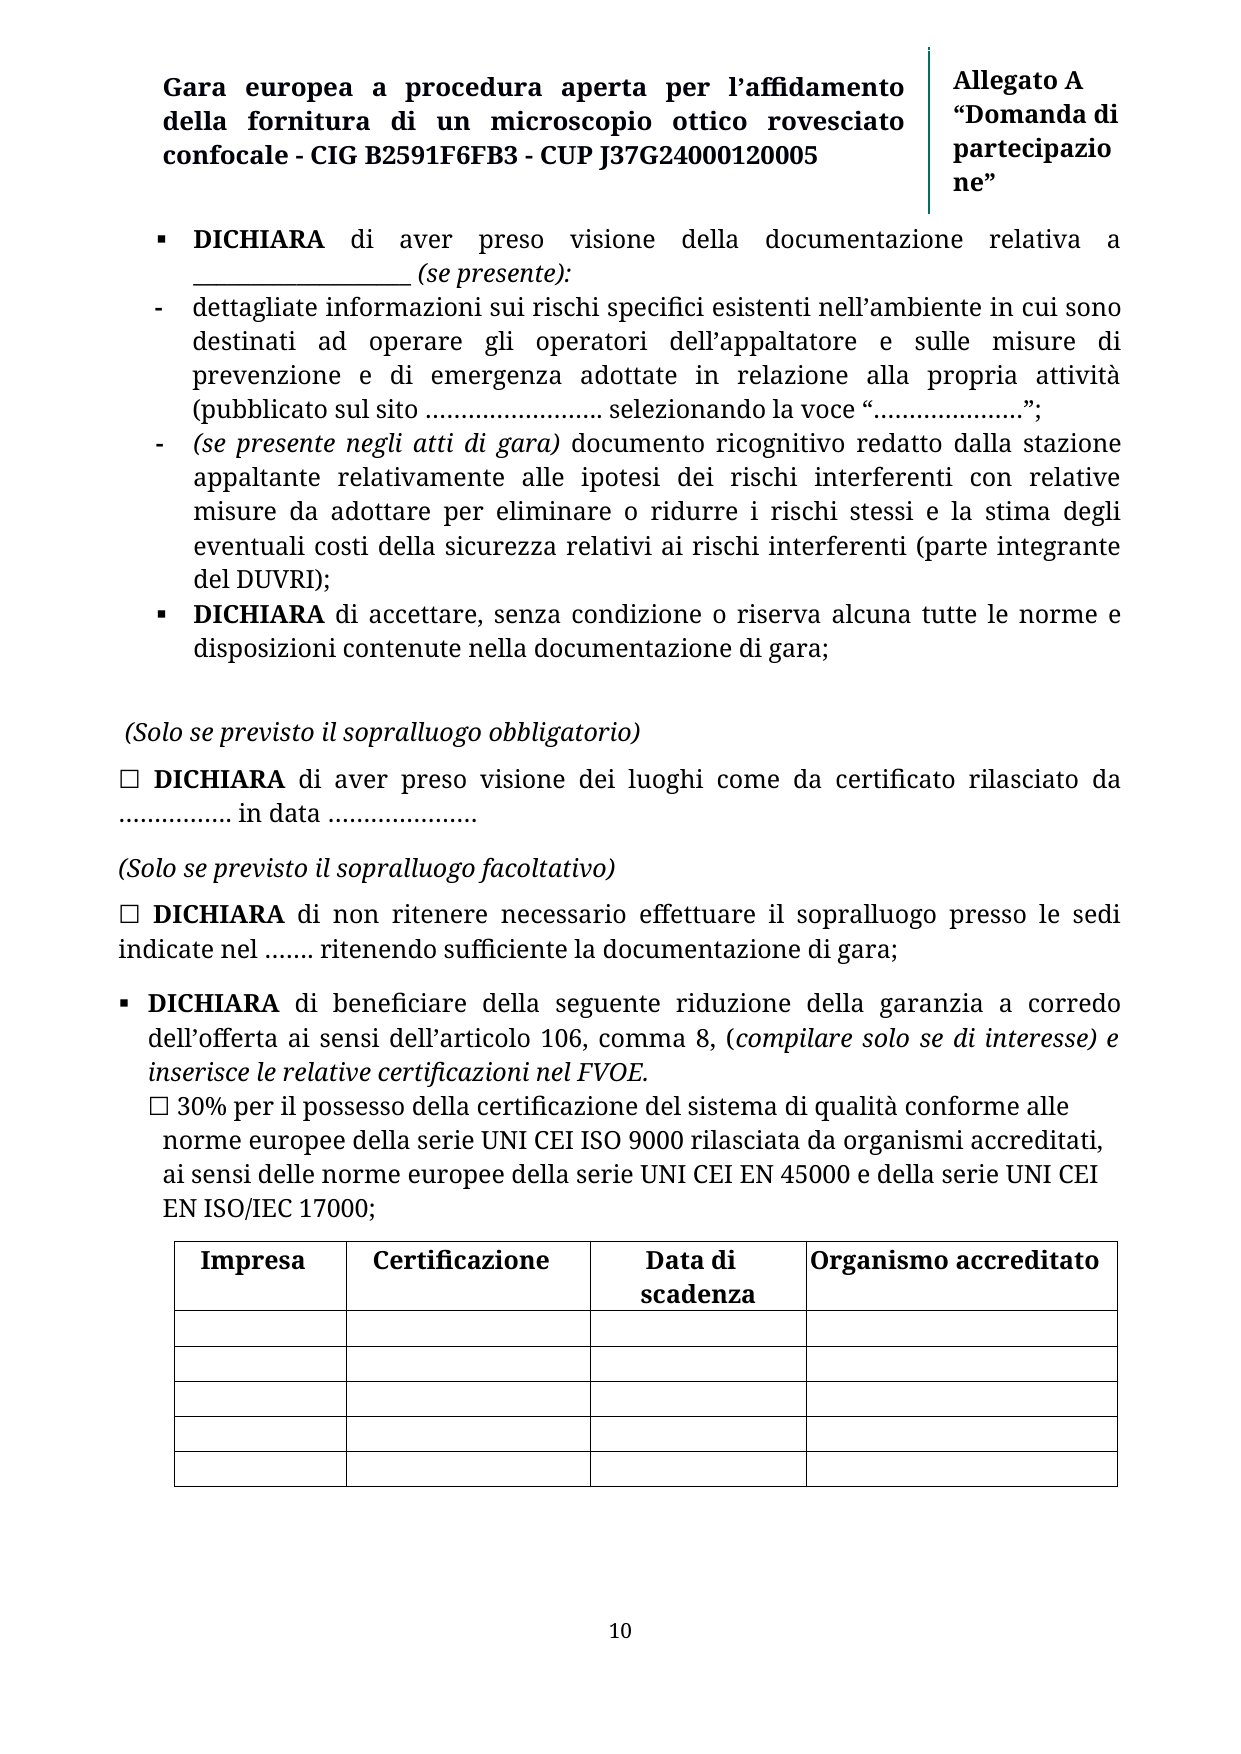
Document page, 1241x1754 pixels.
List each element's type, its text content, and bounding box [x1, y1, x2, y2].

table_header Data di scadenza [591, 1242, 806, 1310]
table_cell [807, 1452, 1117, 1486]
text DICHIARA di aver preso visione dei luoghi come da certificato rilasciato da ……………. in data ………………… [118, 762, 1122, 830]
table_cell [807, 1347, 1117, 1381]
text DICHIARA di non ritenere necessario effettuare il sopralluogo presso le sedi indicate nel ……. ritenendo sufficiente la documentazione di gara; [118, 897, 1122, 965]
table_cell [175, 1382, 346, 1416]
table_cell [807, 1382, 1117, 1416]
table_cell [347, 1452, 590, 1486]
table_header Certificazione [347, 1242, 590, 1310]
table_cell [591, 1347, 806, 1381]
text 30% per il possesso della certificazione del sistema di qualità conforme alle norme europee della serie UNI CEI ISO 9000 rilasciata da organismi accreditati, ai sensi delle norme europee della serie UNI CEI EN 45000 e della serie UNI CEI EN ISO/IEC 17000; [148, 1088, 1122, 1224]
table_cell [347, 1382, 590, 1416]
table_cell [591, 1382, 806, 1416]
list DICHIARA di beneficiare della seguente riduzione della garanzia a corredo dell’offerta ai sensi dell’articolo 106, comma 8, (compilare solo se di interesse) e inserisce le relative certificazioni nel FVOE. [118, 986, 1122, 1088]
table_cell [807, 1417, 1117, 1451]
table_cell [175, 1452, 346, 1486]
list DICHIARA di aver preso visione della documentazione relativa a (se presente): [156, 222, 1122, 290]
table_cell [347, 1311, 590, 1346]
table_cell [347, 1417, 590, 1451]
table_header Impresa [175, 1242, 346, 1310]
table_cell [591, 1417, 806, 1451]
table_cell [175, 1347, 346, 1381]
table_header Organismo accreditato [807, 1242, 1117, 1310]
table_cell [347, 1347, 590, 1381]
text (Solo se previsto il sopralluogo facoltativo) [118, 851, 1122, 885]
list DICHIARA di accettare, senza condizione o riserva alcuna tutte le norme e disposizioni contenute nella documentazione di gara; [156, 596, 1122, 664]
table_cell [175, 1311, 346, 1346]
table_cell [591, 1452, 806, 1486]
table_cell [807, 1311, 1117, 1346]
list dettagliate informazioni sui rischi specifici esistenti nell’ambiente in cui sono destinati ad operare gli operatori dell’appaltatore e sulle misure di prevenzione e di emergenza adottate in relazione alla propria attività (pubblicato sul sito ……………………. selezionando la voce “…………………”; [154, 290, 1122, 426]
text (Solo se previsto il sopralluogo obbligatorio) [118, 715, 1122, 749]
table_cell [175, 1417, 346, 1451]
table_cell [591, 1311, 806, 1346]
list (se presente negli atti di gara) documento ricognitivo redatto dalla stazione appaltante relativamente alle ipotesi dei rischi interferenti con relative misure da adottare per eliminare o ridurre i rischi stessi e la stima degli eventuali costi della sicurezza relativi ai rischi interferenti (parte integrante del DUVRI); [156, 426, 1122, 596]
